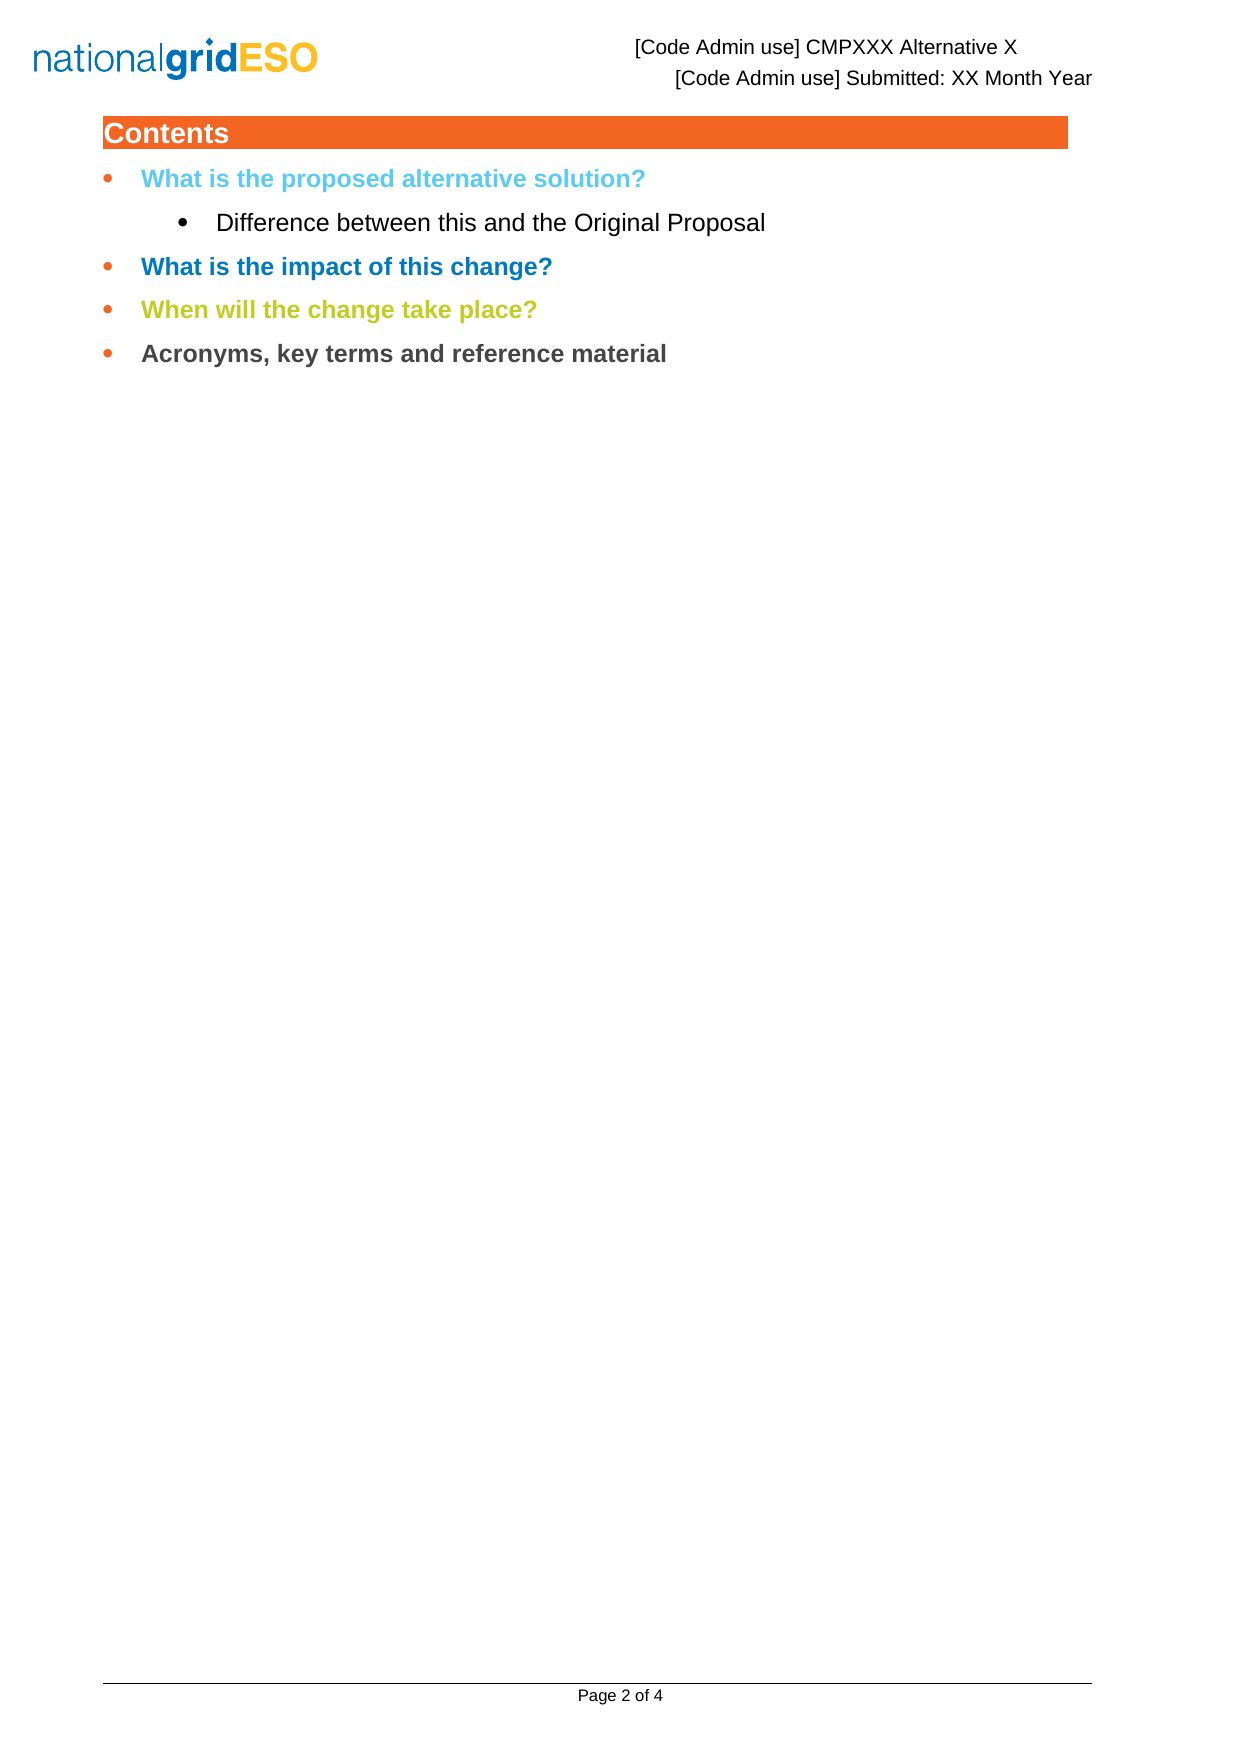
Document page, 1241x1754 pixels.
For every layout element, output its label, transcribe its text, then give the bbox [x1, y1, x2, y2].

list Difference between this and the Original Proposal [178, 206, 1059, 237]
list What is the proposed alternative solution? [103, 162, 1059, 193]
list Contents [103, 116, 1068, 149]
list Acronyms, key terms and reference material [103, 337, 1059, 368]
list What is the impact of this change? [103, 249, 1059, 281]
list When will the change take place? [103, 293, 1059, 324]
